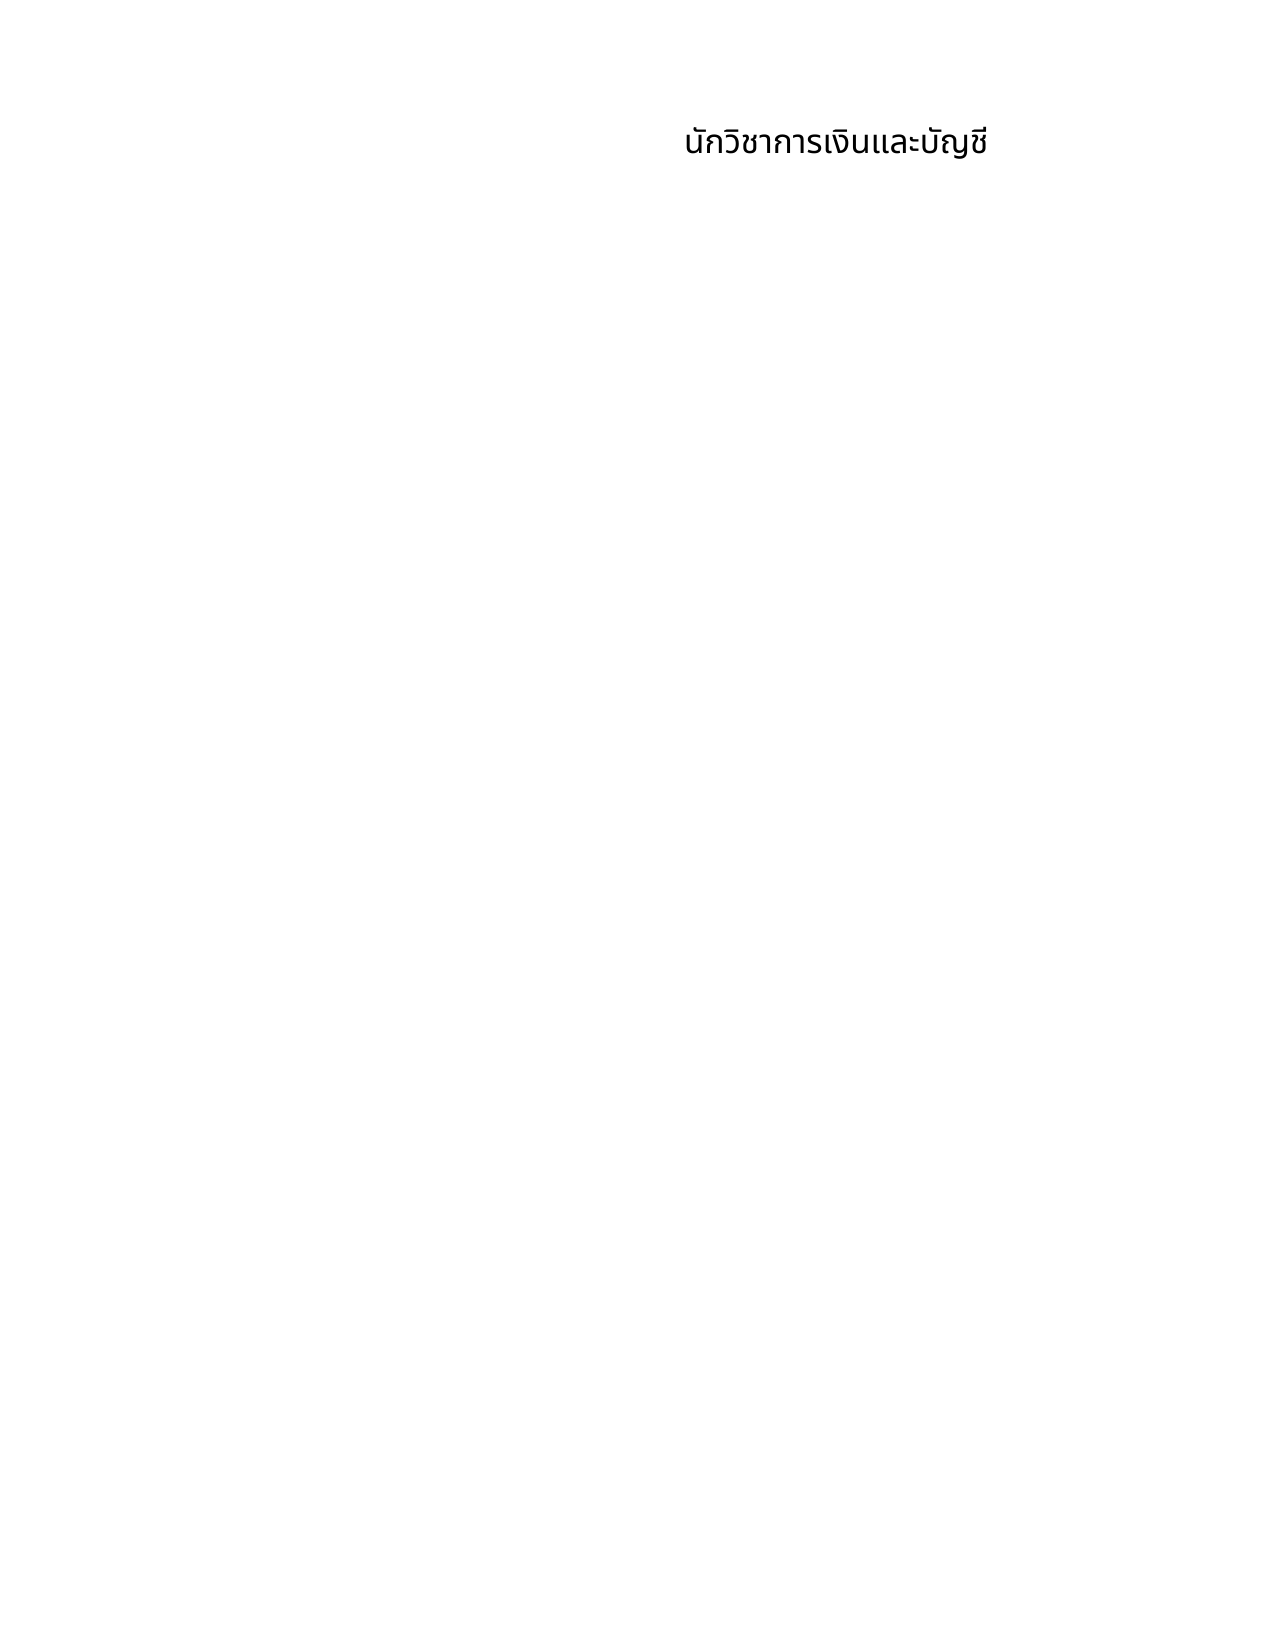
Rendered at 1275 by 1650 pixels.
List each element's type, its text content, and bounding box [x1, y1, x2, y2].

text นักวิชาการเงินและบัญชี [150, 118, 1125, 168]
